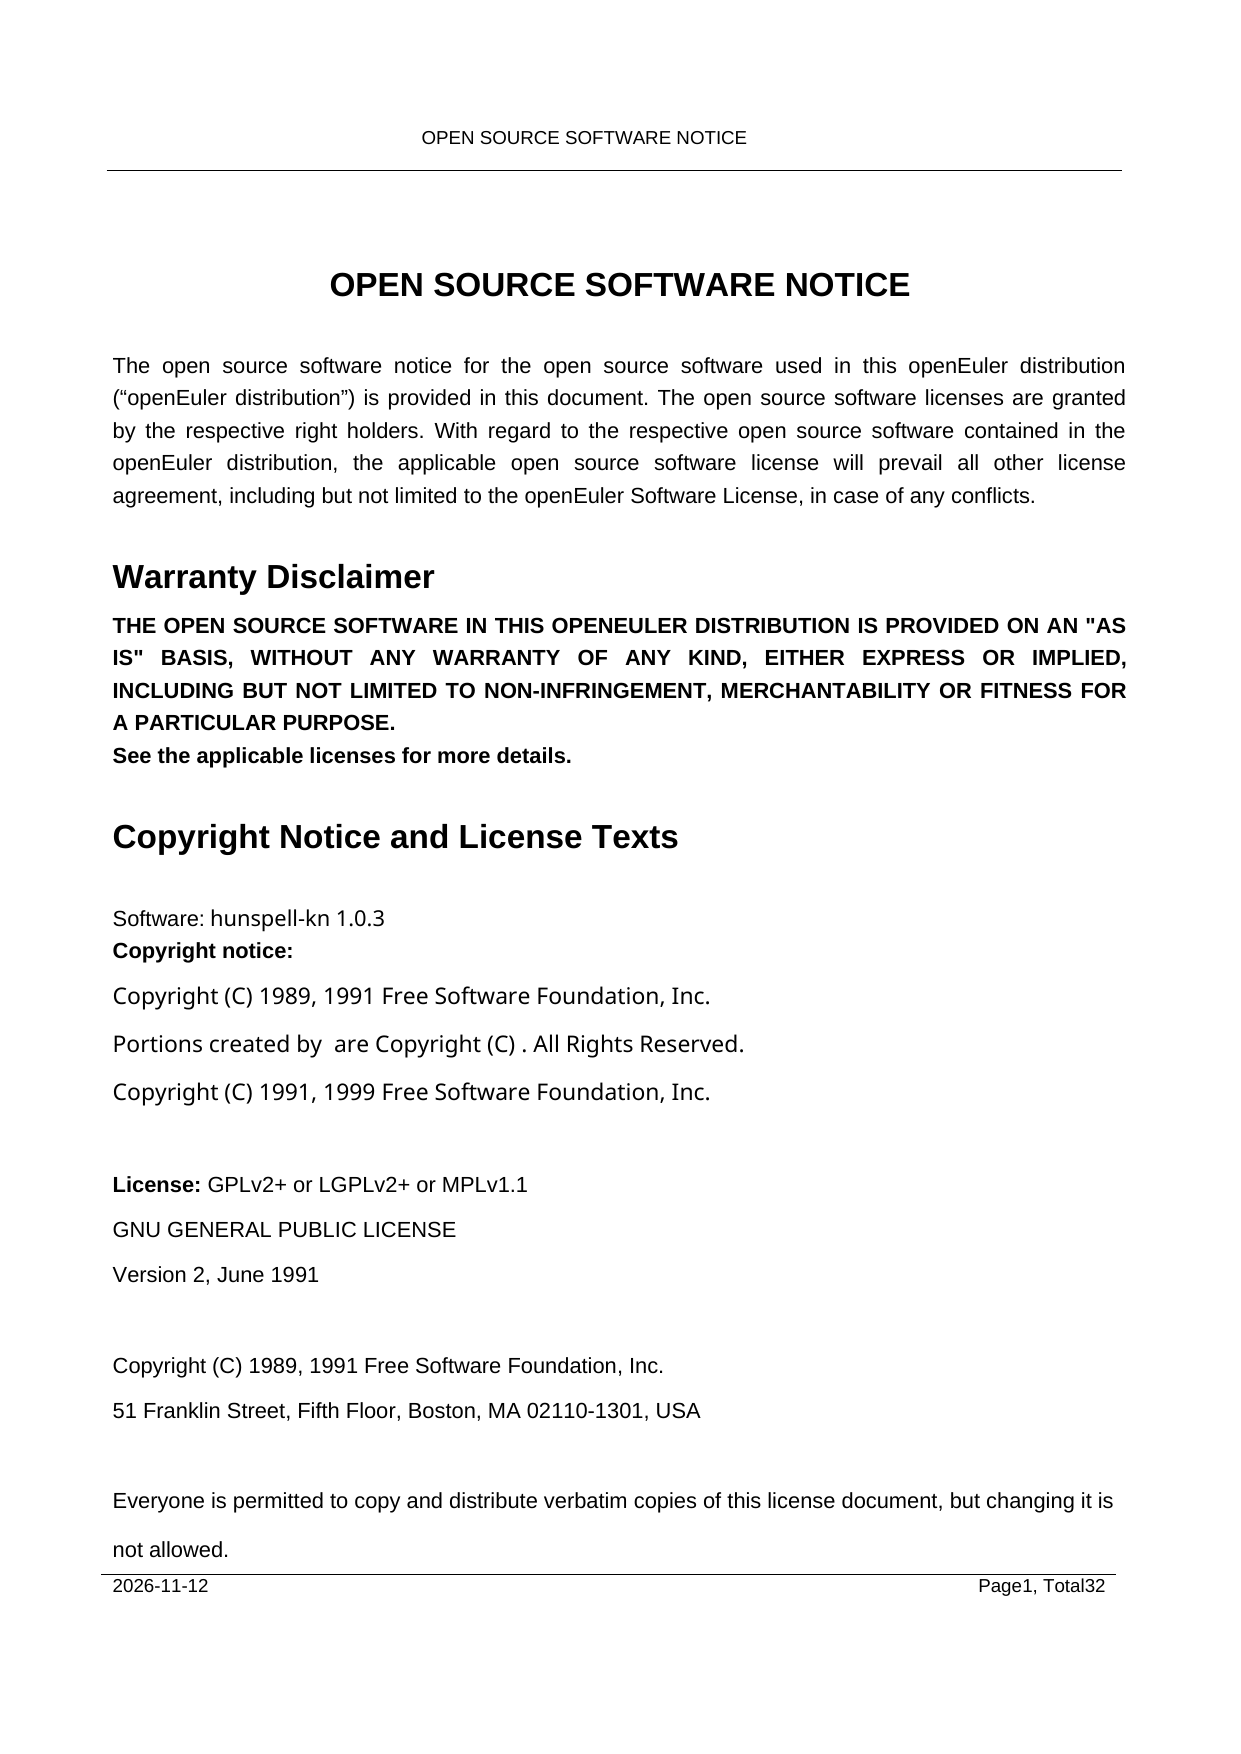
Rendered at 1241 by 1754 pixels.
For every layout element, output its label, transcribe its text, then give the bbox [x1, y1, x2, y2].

text Copyright Notice and License Texts [112, 804, 1128, 869]
text THE OPEN SOURCE SOFTWARE IN THIS OPENEULER DISTRIBUTION IS PROVIDED ON AN "AS IS" BASIS, WITHOUT ANY WARRANTY OF ANY KIND, EITHER EXPRESS OR IMPLIED, INCLUDING BUT NOT LIMITED TO NON-INFRINGEMENT, MERCHANTABILITY OR FITNESS FOR A PARTICULAR PURPOSE. See the applicable licenses for more details. [112, 609, 1128, 771]
text Copyright (C) 1989, 1991 Free Software Foundation, Inc. [112, 979, 1128, 1012]
text Portions created by are Copyright (C) . All Rights Reserved. [112, 1027, 1128, 1060]
text Version 2, June 1991 [112, 1259, 1128, 1291]
text Everyone is permitted to copy and distribute verbatim copies of this license document, but changing it is not allowed. [112, 1484, 1128, 1566]
text License: GPLv2+ or LGPLv2+ or MPLv1.1 [112, 1168, 1128, 1201]
text GNU GENERAL PUBLIC LICENSE [112, 1214, 1128, 1246]
text The open source software notice for the open source software used in this openEuler distribution (“openEuler distribution”) is provided in this document. The open source software licenses are granted by the respective right holders. With regard to the respective open source software contained in the openEuler distribution, the applicable open source software license will prevail all other license agreement, including but not limited to the openEuler Software License, in case of any conflicts. [112, 349, 1128, 511]
text Copyright notice: [112, 934, 1128, 966]
text Copyright (C) 1991, 1999 Free Software Foundation, Inc. [112, 1075, 1128, 1108]
text Software: hunspell-kn 1.0.3 [112, 901, 1128, 934]
text OPEN SOURCE SOFTWARE NOTICE [112, 251, 1128, 316]
text 51 Franklin Street, Fifth Floor, Boston, MA 02110-1301, USA [112, 1394, 1128, 1427]
text Warranty Disclaimer [112, 544, 1128, 609]
text Copyright (C) 1989, 1991 Free Software Foundation, Inc. [112, 1349, 1128, 1381]
